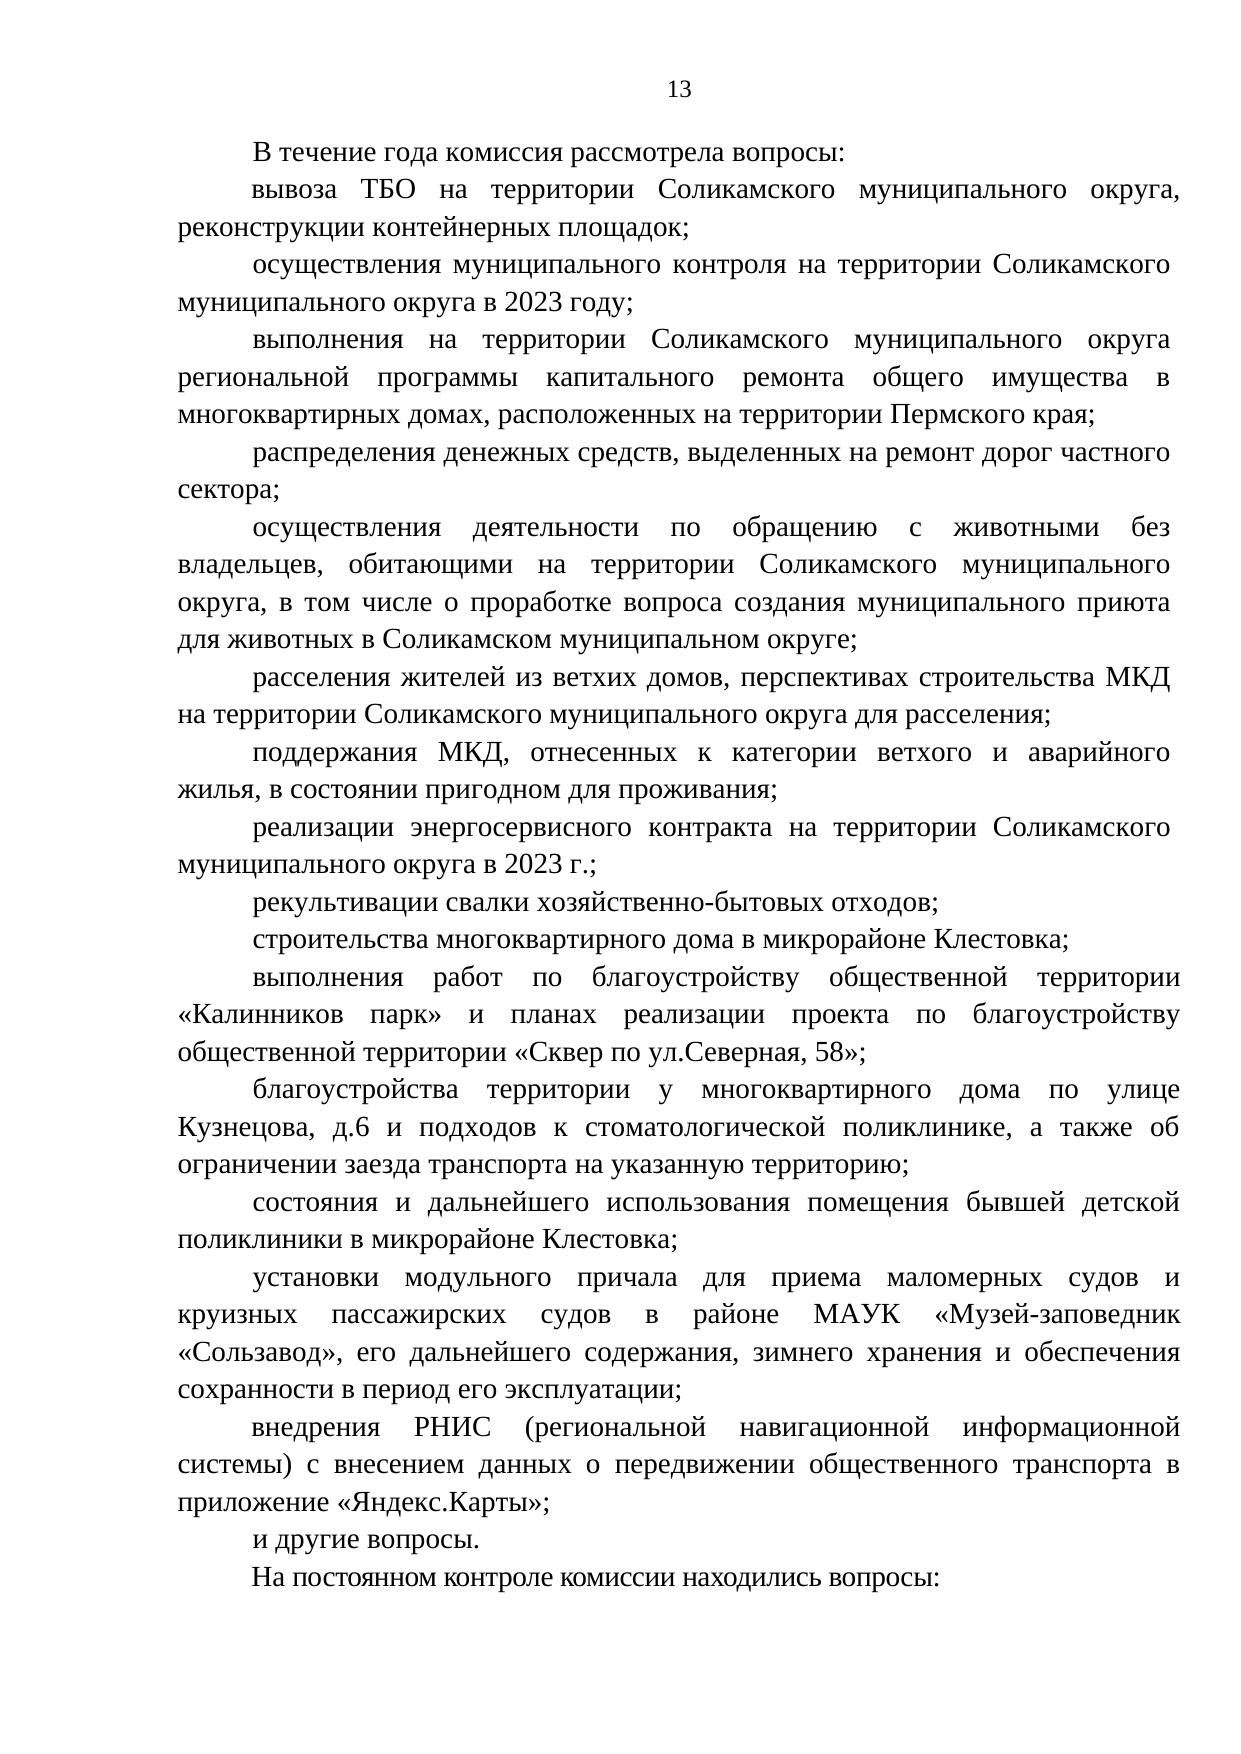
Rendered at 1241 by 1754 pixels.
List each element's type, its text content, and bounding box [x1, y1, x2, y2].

text и другие вопросы. [177, 1519, 1181, 1556]
text благоустройства территории у многоквартирного дома по улице Кузнецова, д.6 и подходов к стоматологической поликлинике, а также об ограничении заезда транспорта на указанную территорию; [177, 1069, 1181, 1181]
text На постоянном контроле комиссии находились вопросы: [177, 1556, 1181, 1594]
text осуществления муниципального контроля на территории Соликамского муниципального округа в 2023 году; [177, 244, 1171, 319]
text поддержания МКД, отнесенных к категории ветхого и аварийного жилья, в состоянии пригодном для проживания; [177, 731, 1171, 806]
list вывоза ТБО на территории Соликамского муниципального округа, реконструкции контейнерных площадок; [177, 169, 1181, 244]
text состояния и дальнейшего использования помещения бывшей детской поликлиники в микрорайоне Клестовка; [177, 1181, 1181, 1256]
text внедрения РНИС (региональной навигационной информационной системы) с внесением данных о передвижении общественного транспорта в приложение «Яндекс.Карты»; [177, 1406, 1181, 1519]
text осуществления деятельности по обращению с животными без владельцев, обитающими на территории Соликамского муниципального округа, в том числе о проработке вопроса создания муниципального приюта для животных в Соликамском муниципальном округе; [177, 506, 1171, 656]
text расселения жителей из ветхих домов, перспективах строительства МКД на территории Соликамского муниципального округа для расселения; [177, 656, 1171, 731]
text строительства многоквартирного дома в микрорайоне Клестовка; [177, 919, 1181, 956]
text выполнения на территории Соликамского муниципального округа региональной программы капитального ремонта общего имущества в многоквартирных домах, расположенных на территории Пермского края; [177, 319, 1171, 431]
text выполнения работ по благоустройству общественной территории «Калинников парк» и планах реализации проекта по благоустройству общественной территории «Сквер по ул.Северная, 58»; [177, 956, 1181, 1069]
text установки модульного причала для приема маломерных судов и круизных пассажирских судов в районе МАУК «Музей-заповедник «Сользавод», его дальнейшего содержания, зимнего хранения и обеспечения сохранности в период его эксплуатации; [177, 1256, 1181, 1406]
text реализации энергосервисного контракта на территории Соликамского муниципального округа в 2023 г.; [177, 806, 1171, 881]
text распределения денежных средств, выделенных на ремонт дорог частного сектора; [177, 431, 1171, 506]
text В течение года комиссия рассмотрела вопросы: [177, 131, 1181, 169]
text рекультивации свалки хозяйственно-бытовых отходов; [177, 881, 1181, 919]
